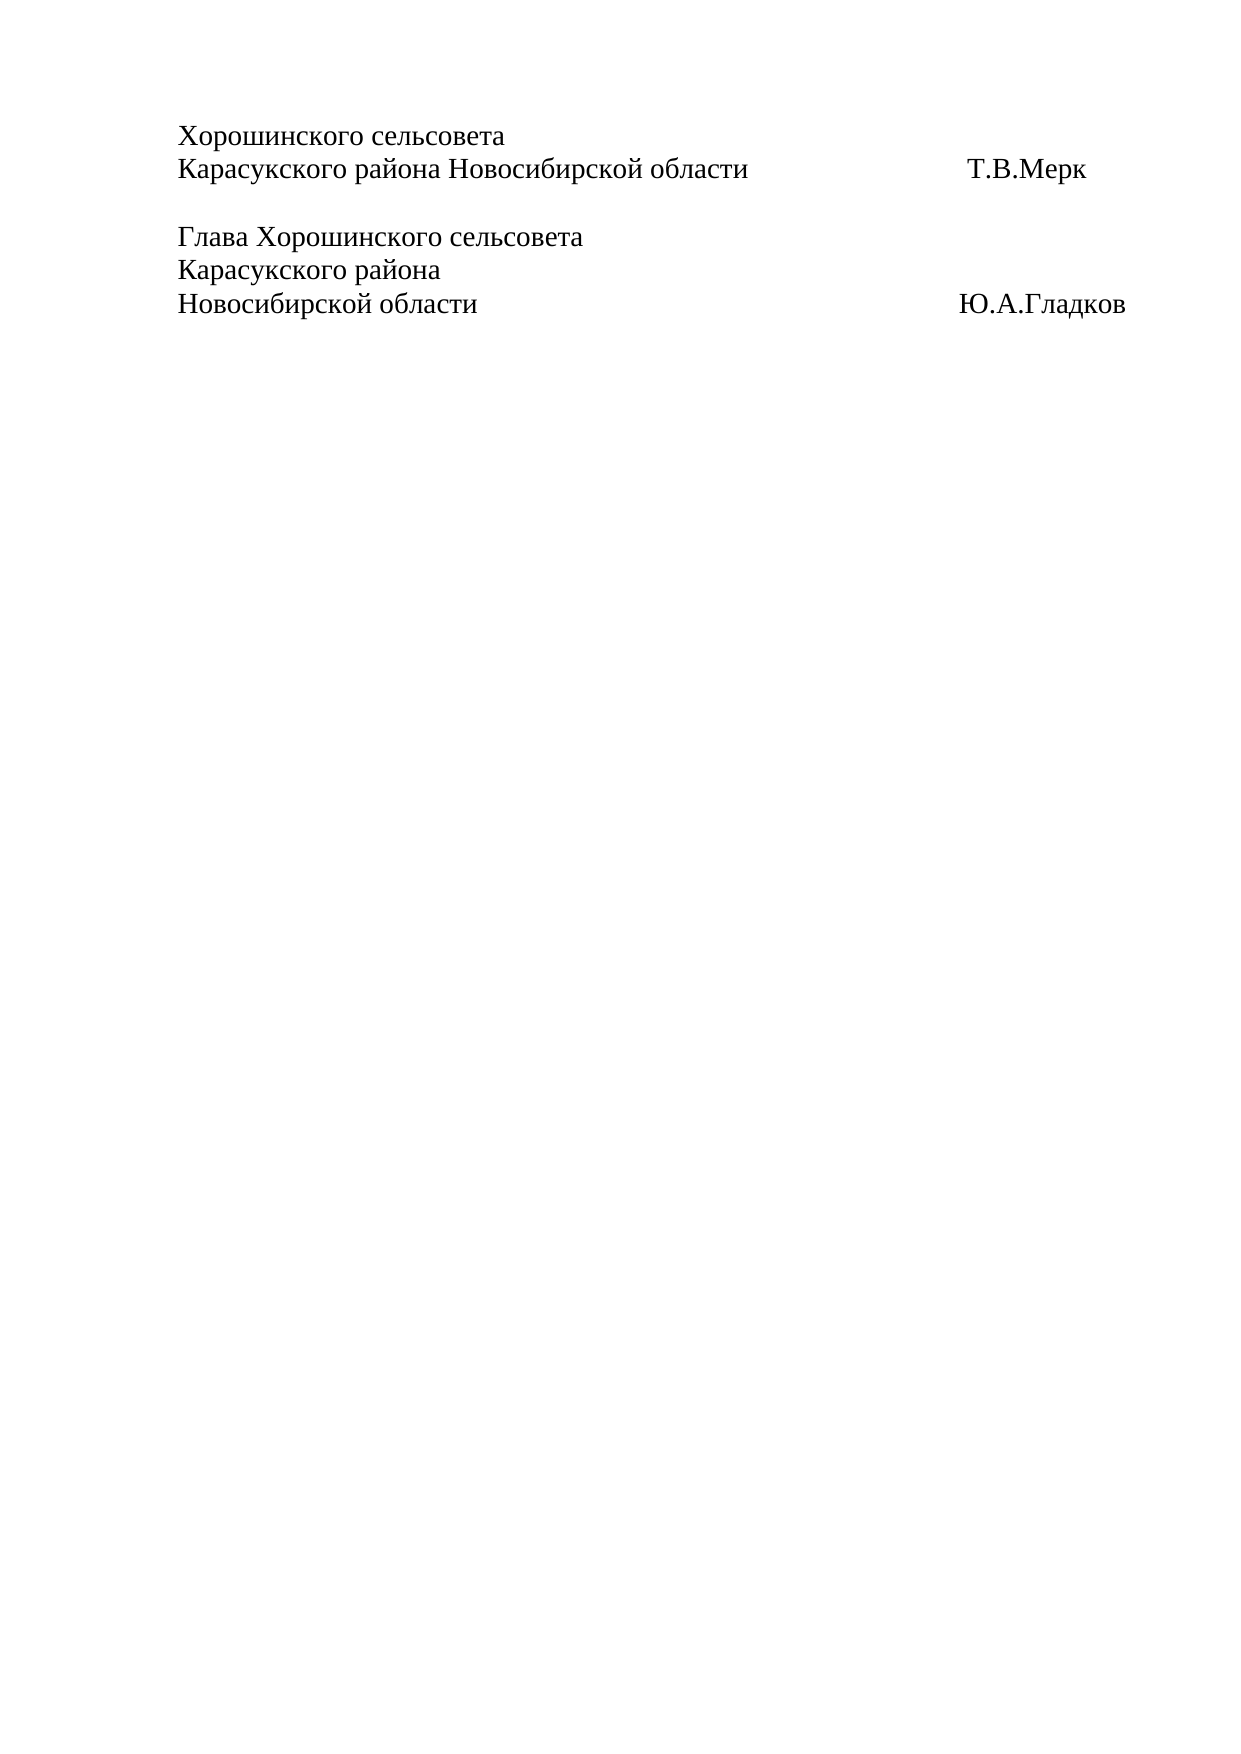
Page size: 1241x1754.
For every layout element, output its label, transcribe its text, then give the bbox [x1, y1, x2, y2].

text Глава Хорошинского сельсовета [177, 219, 1152, 252]
text Карасукского района [177, 252, 1152, 286]
text Новосибирской области Ю.А.Гладков [177, 286, 1152, 319]
text Хорошинского сельсовета [177, 118, 1152, 152]
text Карасукского района Новосибирской области Т.В.Мерк [177, 152, 1152, 185]
